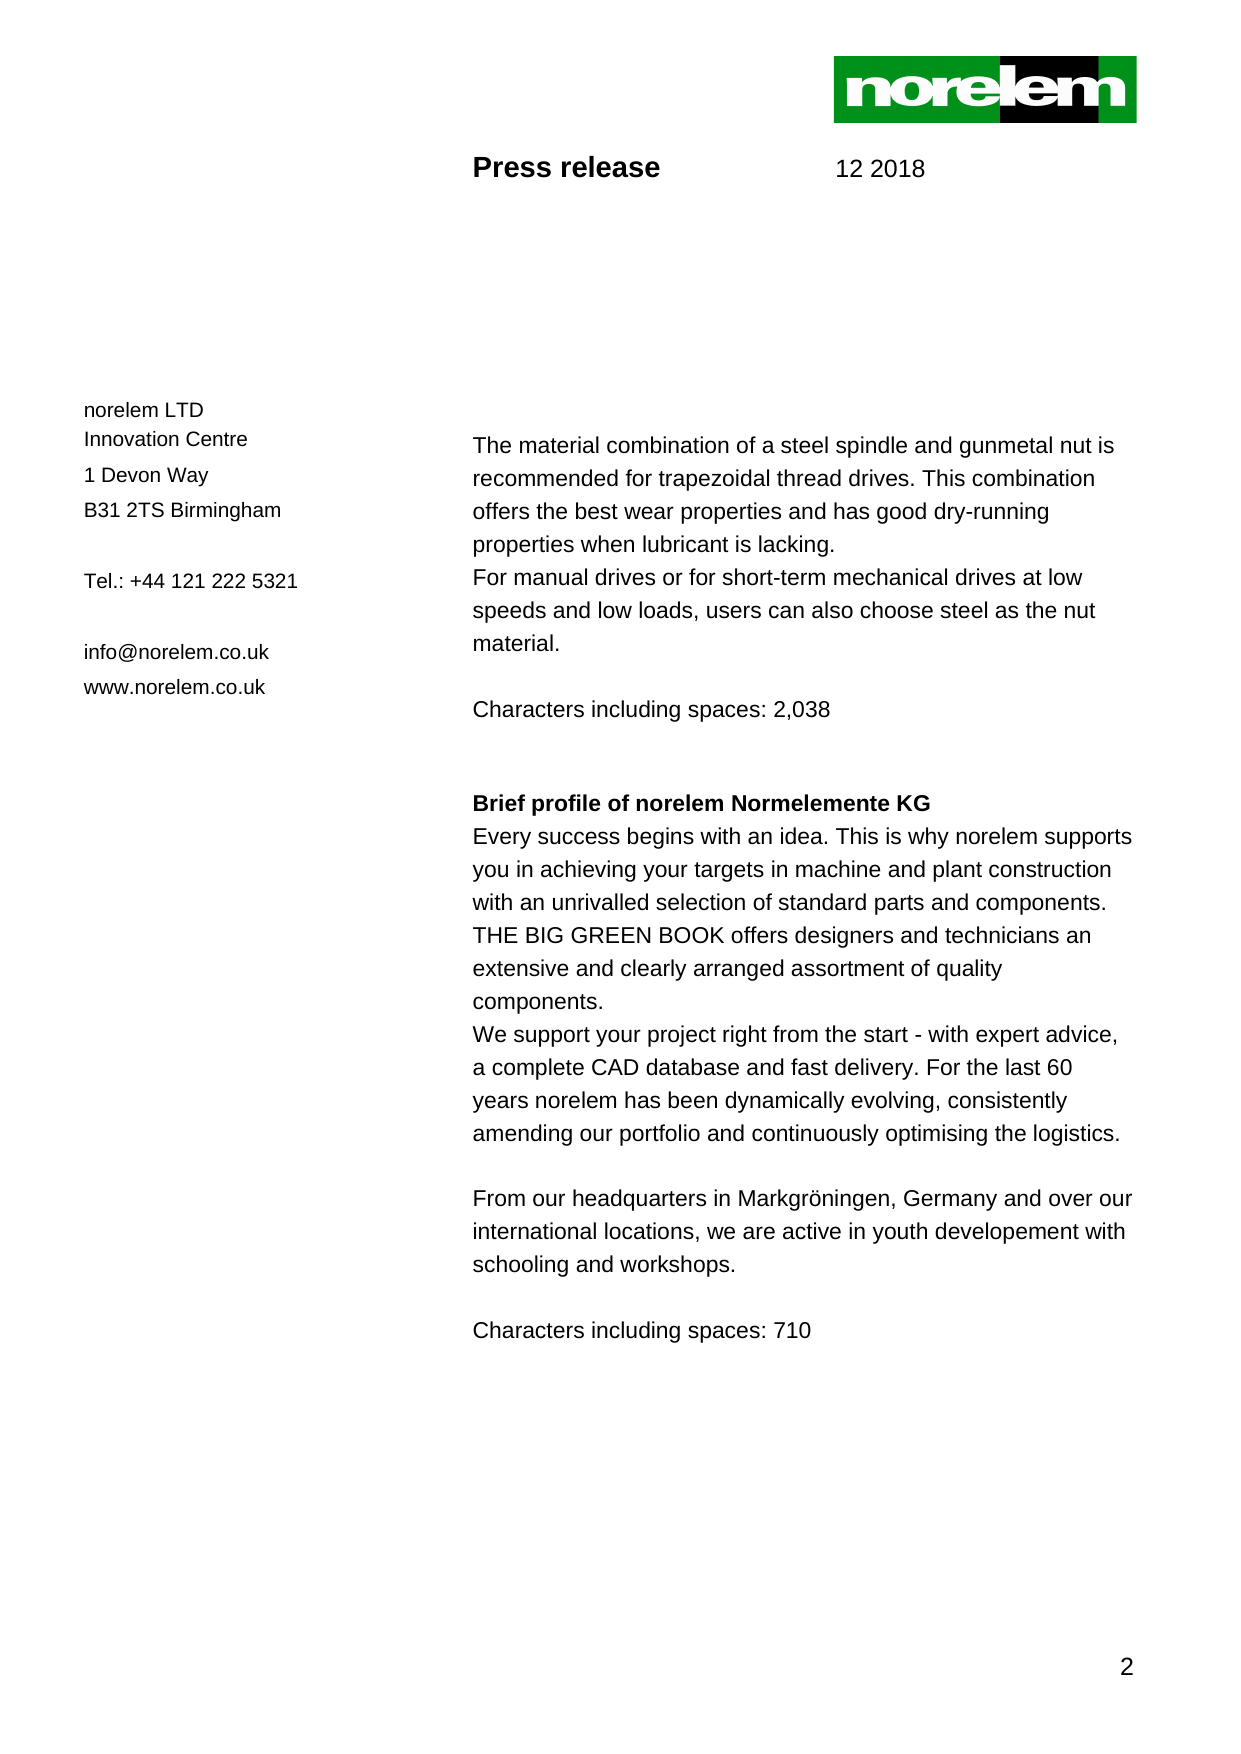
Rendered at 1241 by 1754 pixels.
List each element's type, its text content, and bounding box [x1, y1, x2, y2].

subtitle Brief profile of norelem Normelemente KG [472, 790, 1134, 817]
text Characters including spaces: 2,038 [472, 696, 1134, 722]
text From our headquarters in Markgröningen, Germany and over our international locations, we are active in youth developement with schooling and workshops. [472, 1185, 1134, 1278]
text For manual drives or for short-term mechanical drives at low speeds and low loads, users can also choose steel as the nut material. [472, 564, 1134, 656]
text Every success begins with an idea. This is why norelem supports you in achieving your targets in machine and plant construction with an unrivalled selection of standard parts and components. THE BIG GREEN BOOK offers designers and technicians an extensive and clearly arranged assortment of quality components. [472, 823, 1134, 1014]
picture [833, 56, 1137, 123]
text We support your project right from the start - with expert advice, a complete CAD database and fast delivery. For the last 60 years norelem has been dynamically evolving, consistently amending our portfolio and continuously optimising the logistics. [472, 1021, 1134, 1146]
text Characters including spaces: 710 [472, 1317, 1134, 1343]
text The material combination of a steel spindle and gunmetal nut is recommended for trapezoidal thread drives. This combination offers the best wear properties and has good dry-running properties when lubricant is lacking. [472, 432, 1134, 558]
